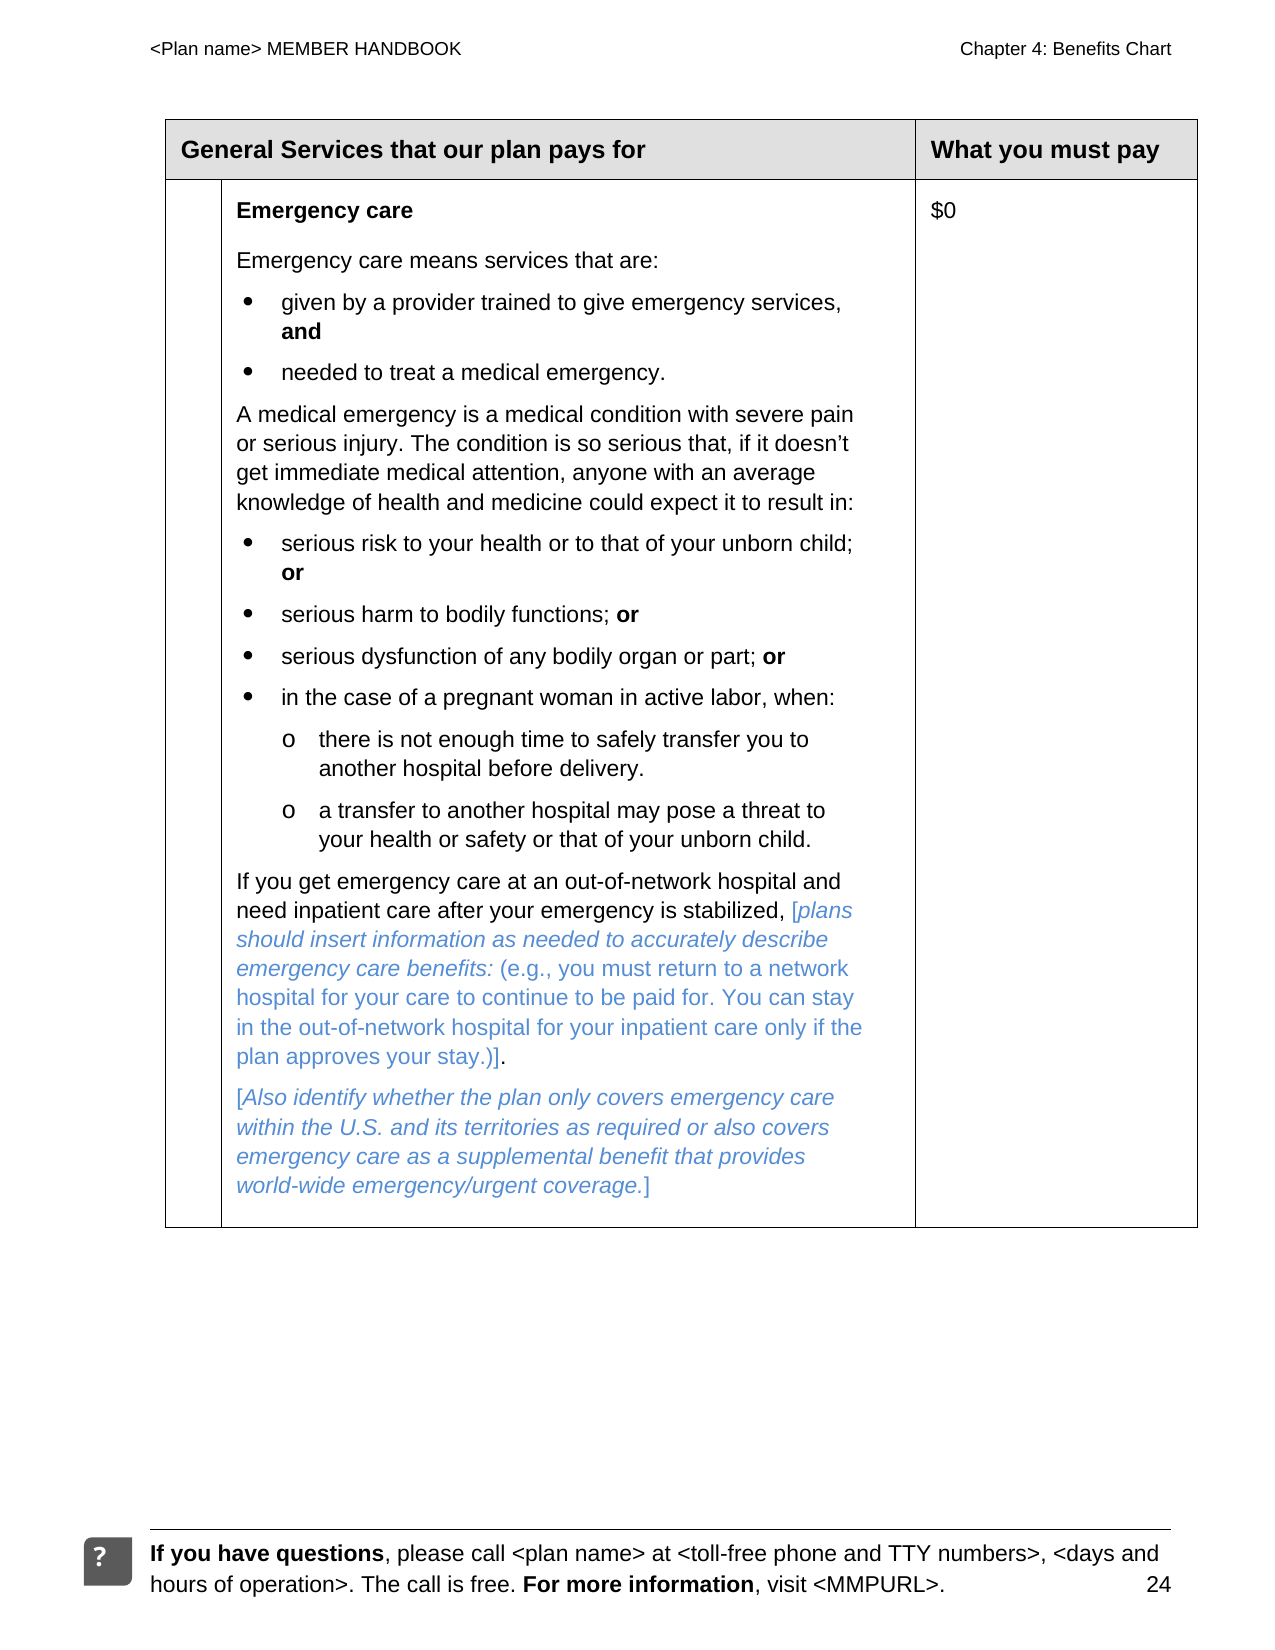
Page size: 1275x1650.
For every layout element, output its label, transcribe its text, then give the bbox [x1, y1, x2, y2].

table_cell [166, 180, 221, 1227]
table_cell $0 [916, 180, 1197, 1227]
table_cell Emergency care Emergency care means services that are: given by a provider trained to give emergency services, and needed to treat a medical emergency. A medical emergency is a medical condition with severe pain or serious injury. The condition is so serious that, if it doesn’t get immediate medical attention, anyone with an average knowledge of health and medicine could expect it to result in: serious risk to your health or to that of your unborn child; or serious harm to bodily functions; or serious dysfunction of any bodily organ or part; or in the case of a pregnant woman in active labor, when: there is not enough time to safely transfer you to another hospital before delivery. a transfer to another hospital may pose a threat to your health or safety or that of your unborn child. If you get emergency care at an out-of-network hospital and need inpatient care after your emergency is stabilized, [plans should insert information as needed to accurately describe emergency care benefits: (e.g., you must return to a network hospital for your care to continue to be paid for. You can stay in the out-of-network hospital for your inpatient care only if the plan approves your stay.)]. [Also identify whether the plan only covers emergency care within the U.S. and its territories as required or also covers emergency care as a supplemental benefit that provides world-wide emergency/urgent coverage.] [222, 180, 915, 1227]
table_header General Services that our plan pays for [166, 120, 915, 179]
table_header What you must pay [916, 120, 1197, 179]
